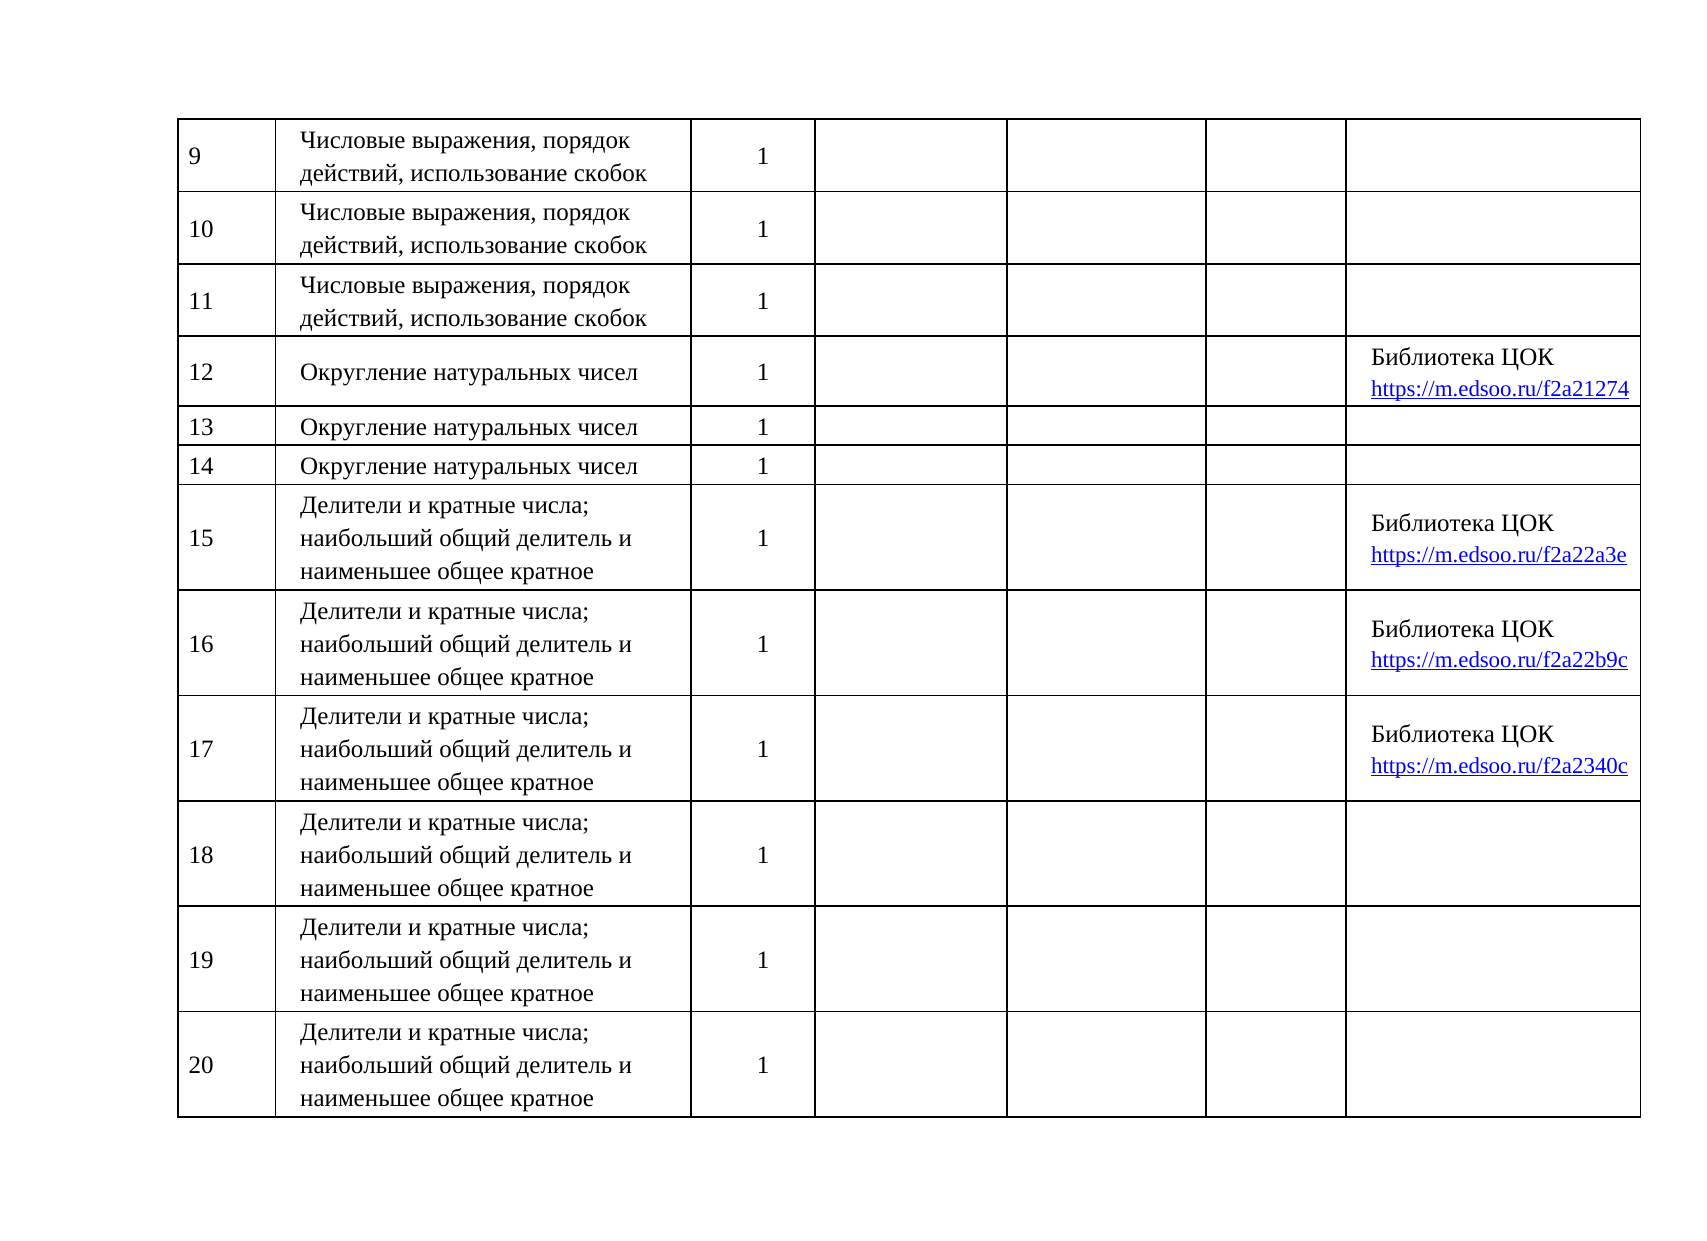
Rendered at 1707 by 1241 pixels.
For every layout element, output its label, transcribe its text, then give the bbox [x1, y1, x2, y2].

table_cell [1207, 591, 1345, 694]
table_cell 1 [692, 907, 814, 1011]
table_cell 1 [692, 407, 814, 444]
table_cell [1347, 120, 1640, 191]
table_cell [1008, 265, 1205, 335]
table_cell Округление натуральных чисел [276, 407, 690, 444]
table_cell [816, 446, 1006, 484]
table_cell [1008, 446, 1205, 484]
table_cell [1207, 696, 1345, 800]
table_cell [1347, 192, 1640, 263]
table_cell [1008, 591, 1205, 694]
table_cell Делители и кратные числа; наибольший общий делитель и наименьшее общее кратное [276, 907, 690, 1011]
table_cell [816, 1012, 1006, 1116]
table_cell [1347, 265, 1640, 335]
table_cell [1347, 802, 1640, 905]
table_cell [1207, 1012, 1345, 1116]
table_cell [816, 591, 1006, 694]
table_cell [1207, 265, 1345, 335]
table_cell [1008, 696, 1205, 800]
table_cell [1347, 446, 1640, 484]
table_cell 1 [692, 696, 814, 800]
table_cell 1 [692, 265, 814, 335]
table_cell [1207, 485, 1345, 589]
table_cell 1 [692, 337, 814, 405]
table_cell [816, 265, 1006, 335]
table_cell [1207, 446, 1345, 484]
table_cell [1008, 1012, 1205, 1116]
table_cell [816, 120, 1006, 191]
table_cell [816, 407, 1006, 444]
table_cell 11 [179, 265, 275, 335]
table_cell 19 [179, 907, 275, 1011]
table_cell [1207, 802, 1345, 905]
table_cell [1207, 407, 1345, 444]
table_cell 20 [179, 1012, 275, 1116]
table_cell 1 [692, 485, 814, 589]
table_cell 1 [692, 591, 814, 694]
table_cell [816, 907, 1006, 1011]
table_cell 17 [179, 696, 275, 800]
table_cell [1347, 407, 1640, 444]
table_cell Делители и кратные числа; наибольший общий делитель и наименьшее общее кратное [276, 802, 690, 905]
table_cell [1008, 485, 1205, 589]
table_cell 14 [179, 446, 275, 484]
table_cell Округление натуральных чисел [276, 446, 690, 484]
table_cell [816, 192, 1006, 263]
table_cell Библиотека ЦОК https://m.edsoo.ru/f2a22a3e [1347, 485, 1640, 589]
table_cell 1 [692, 446, 814, 484]
table_cell [1008, 802, 1205, 905]
table_cell [816, 485, 1006, 589]
table_cell 10 [179, 192, 275, 263]
table_cell [816, 696, 1006, 800]
table_cell [1347, 1012, 1640, 1116]
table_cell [276, 192, 690, 263]
table_cell 9 [179, 120, 275, 191]
table_cell 15 [179, 485, 275, 589]
table_cell Округление натуральных чисел [276, 337, 690, 405]
table_cell [1008, 120, 1205, 191]
table_cell [1207, 192, 1345, 263]
table_cell 16 [179, 591, 275, 694]
table_cell Делители и кратные числа; наибольший общий делитель и наименьшее общее кратное [276, 485, 690, 589]
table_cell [276, 265, 690, 335]
table_cell 1 [692, 1012, 814, 1116]
table_cell 1 [692, 192, 814, 263]
table_cell [1008, 192, 1205, 263]
table_cell [816, 337, 1006, 405]
table_cell Делители и кратные числа; наибольший общий делитель и наименьшее общее кратное [276, 696, 690, 800]
table_cell [1008, 337, 1205, 405]
table_cell [1207, 120, 1345, 191]
table_cell [1347, 907, 1640, 1011]
table_cell Библиотека ЦОК https://m.edsoo.ru/f2a2340c [1347, 696, 1640, 800]
table_cell 12 [179, 337, 275, 405]
table_cell 1 [692, 802, 814, 905]
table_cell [276, 120, 690, 191]
table_cell [1008, 907, 1205, 1011]
table_cell Библиотека ЦОК https://m.edsoo.ru/f2a21274 [1347, 337, 1640, 405]
table_cell [816, 802, 1006, 905]
table_cell 1 [692, 120, 814, 191]
table_cell Библиотека ЦОК https://m.edsoo.ru/f2a22b9c [1347, 591, 1640, 694]
table_cell [1008, 407, 1205, 444]
table_cell [1207, 337, 1345, 405]
table_cell [1207, 907, 1345, 1011]
table_cell Делители и кратные числа; наибольший общий делитель и наименьшее общее кратное [276, 1012, 690, 1116]
table_cell 13 [179, 407, 275, 444]
table_cell Делители и кратные числа; наибольший общий делитель и наименьшее общее кратное [276, 591, 690, 694]
table_cell 18 [179, 802, 275, 905]
